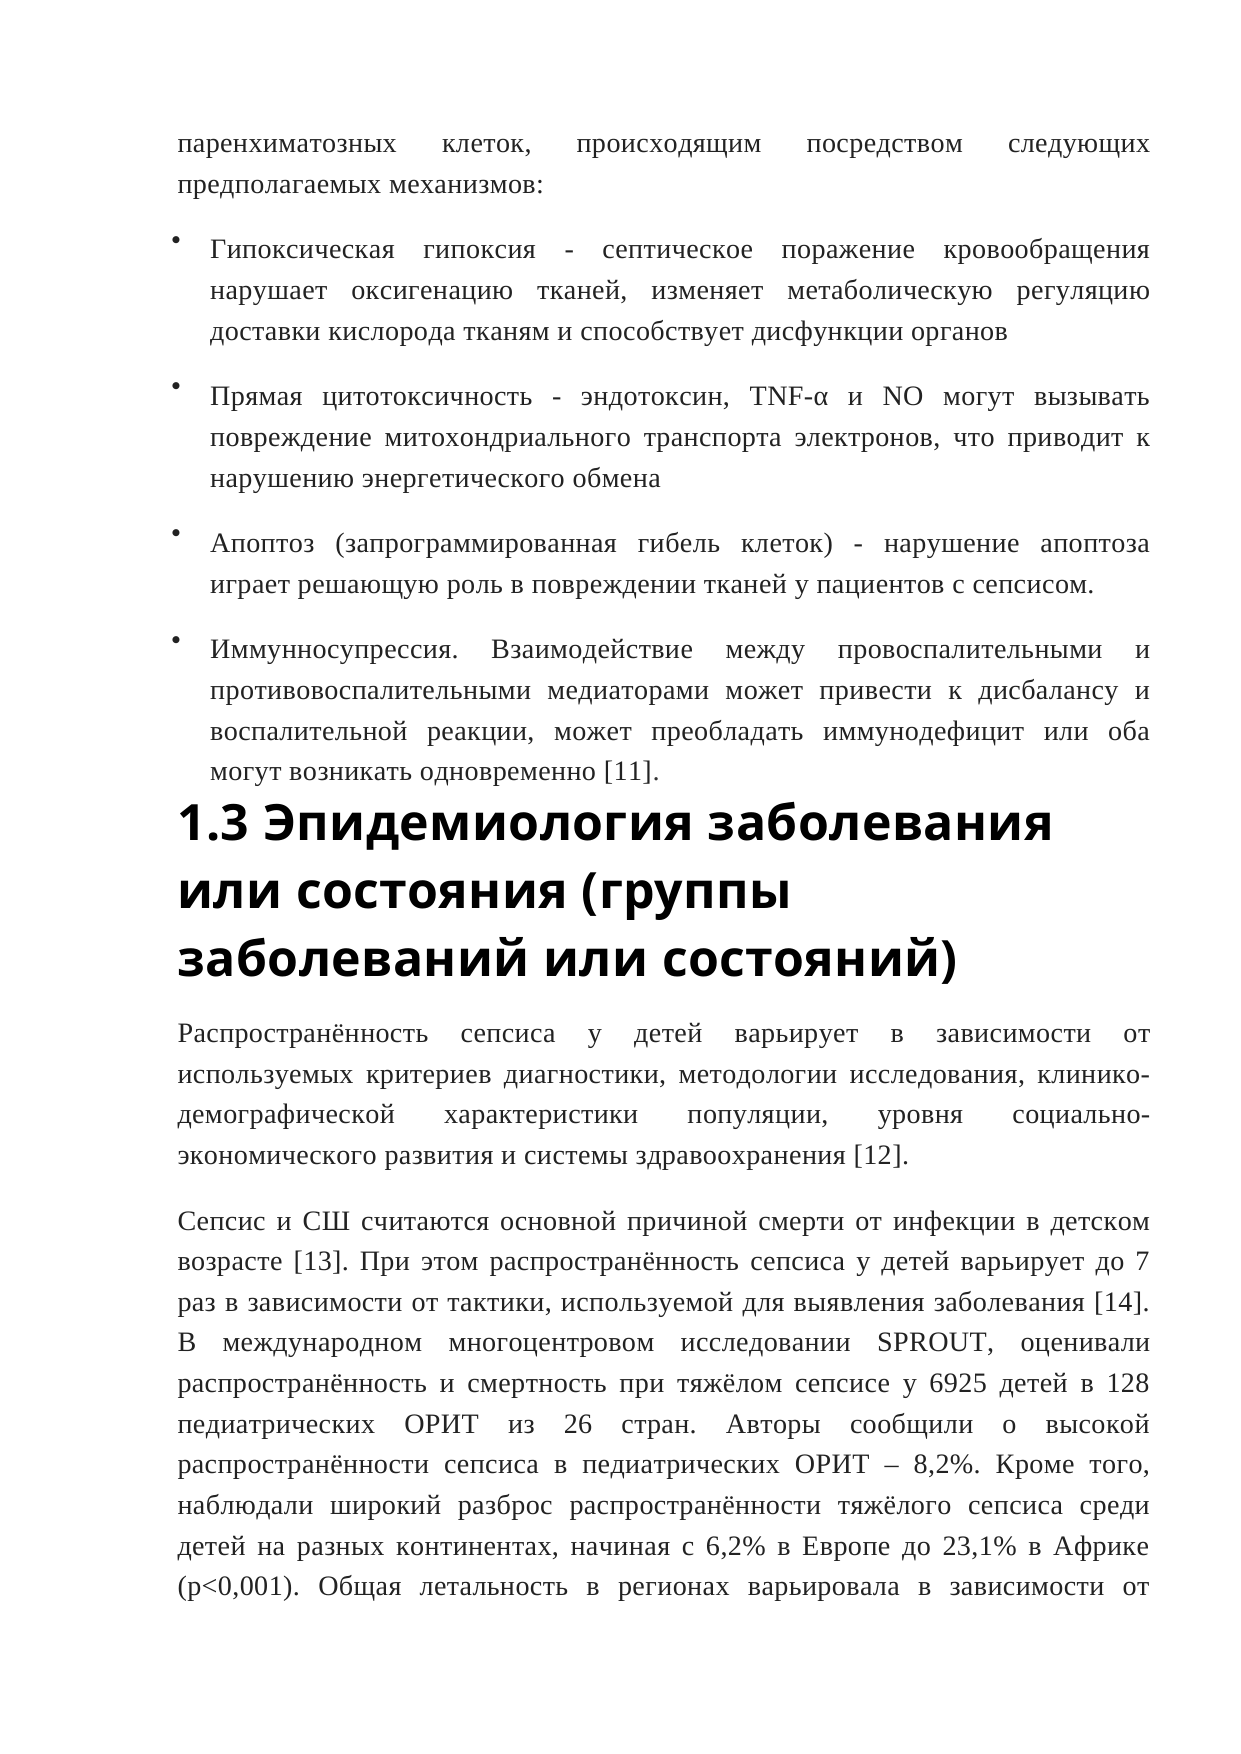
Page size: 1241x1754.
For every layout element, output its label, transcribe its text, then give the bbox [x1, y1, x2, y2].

list Гипоксическая гипоксия - септическое поражение кровообращения нарушает оксигенацию тканей, изменяет метаболическую регуляцию доставки кислорода тканям и способствует дисфункции органов [172, 224, 1152, 346]
text 1.3 Эпидемиология заболевания или состояния (группы заболеваний или состояний) [177, 787, 1152, 991]
list Апоптоз (запрограммированная гибель клеток) - нарушение апоптоза играет решающую роль в повреждении тканей у пациентов с сепсисом. [172, 518, 1152, 599]
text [177, 1195, 1152, 1602]
list Прямая цитотоксичность - эндотоксин, TNF-α и NO могут вызывать повреждение митохондриального транспорта электронов, что приводит к нарушению энергетического обмена [172, 371, 1152, 493]
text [177, 118, 1152, 199]
list Иммунносупрессия. Взаимодействие между провоспалительными и противовоспалительными медиаторами может привести к дисбалансу и воспалительной реакции, может преобладать иммунодефицит или оба могут возникать одновременно [11]. [172, 624, 1152, 787]
text Распространённость сепсиса у детей варьирует в зависимости от используемых критериев диагностики, методологии исследования, клинико-демографической характеристики популяции, уровня социально-экономического развития и системы здравоохранения [12]. [177, 1008, 1152, 1170]
